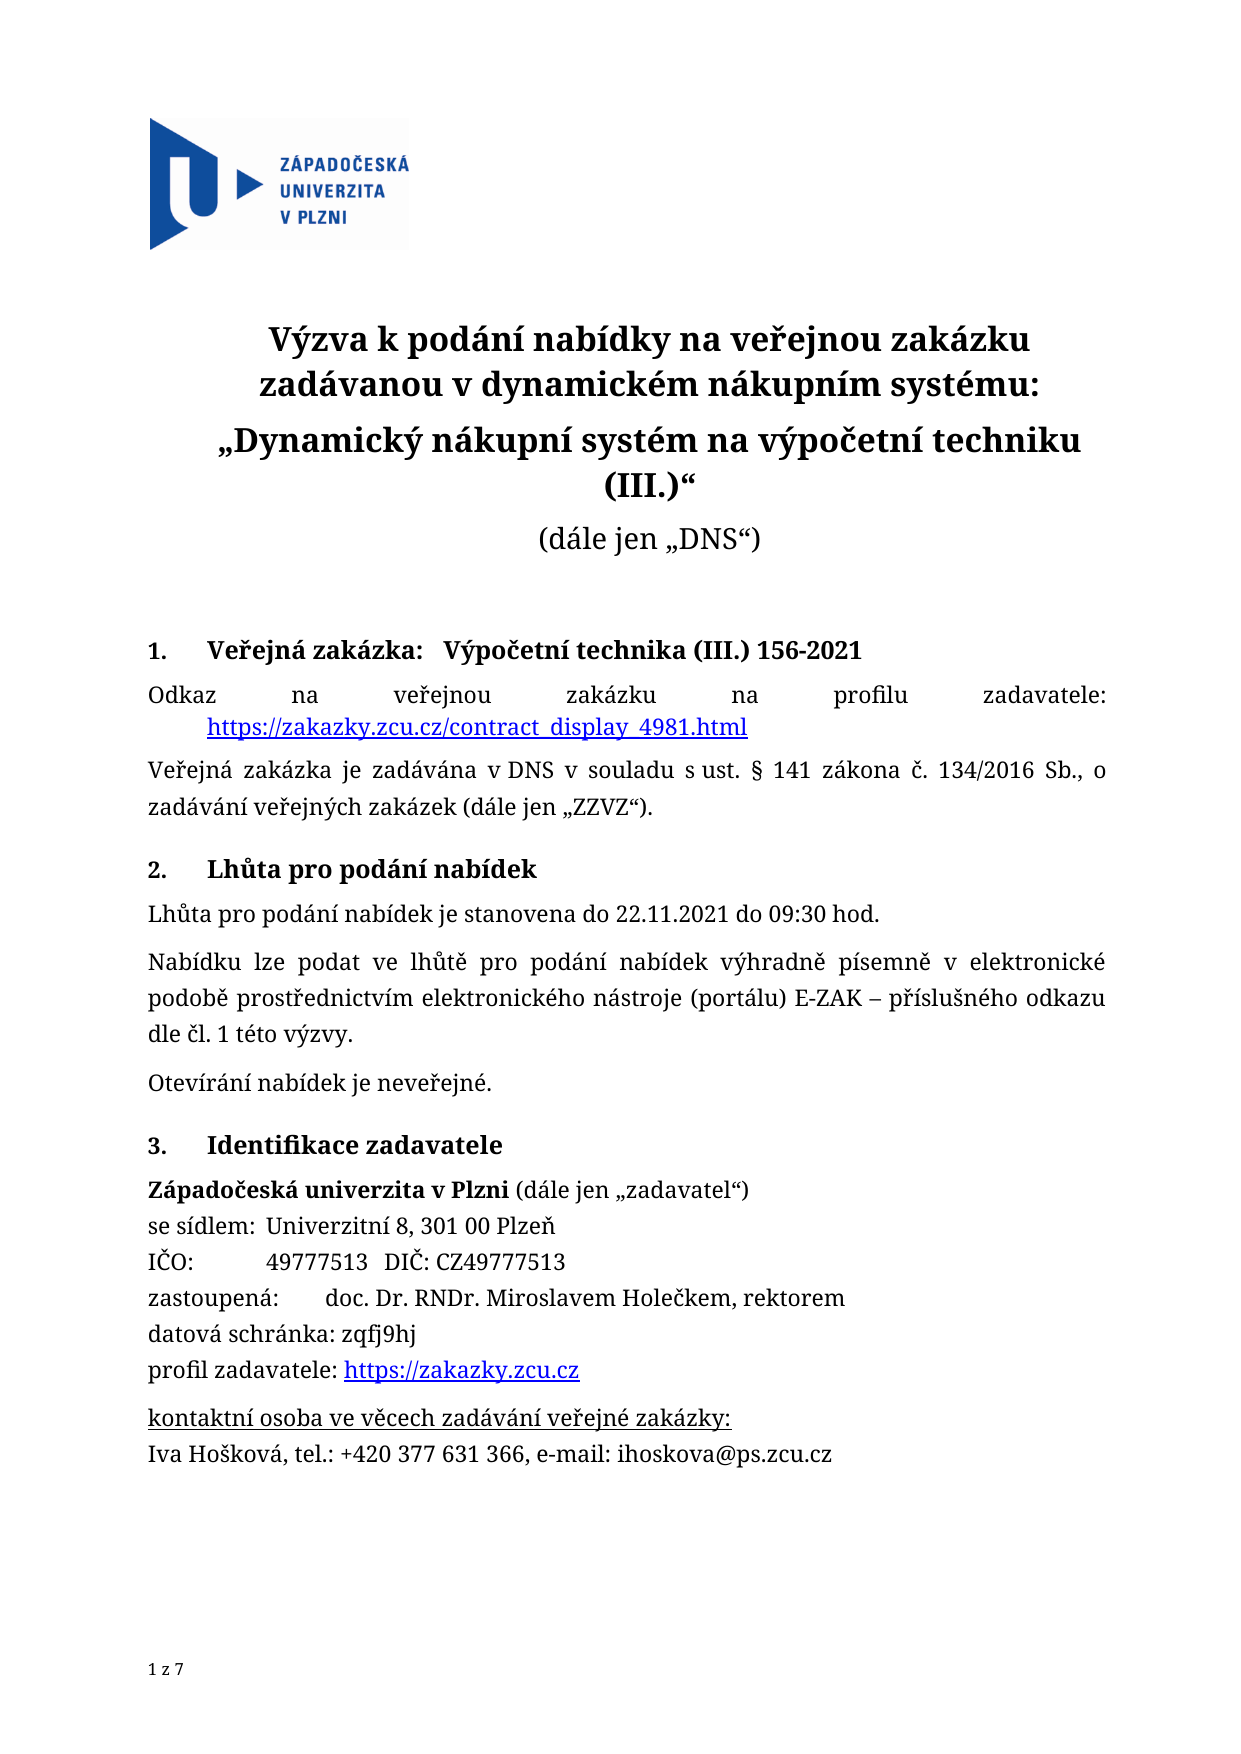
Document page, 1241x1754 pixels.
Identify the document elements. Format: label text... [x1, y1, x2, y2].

text Veřejná zakázka je zadávána v DNS v souladu s ust. § 141 zákona č. 134/2016 Sb., o zadávání veřejných zakázek (dále jen „ZZVZ“). [148, 754, 1107, 822]
subtitle Lhůta pro podání nabídek [148, 851, 1107, 885]
text IČO: 49777513 DIČ: CZ49777513 [148, 1246, 1107, 1277]
text kontaktní osoba ve věcech zadávání veřejné zakázky: [148, 1402, 1107, 1433]
subtitle Identifikace zadavatele [148, 1128, 1107, 1162]
text Iva Hošková, tel.: +420 377 631 366, e-mail: ihoskova@ps.zcu.cz [148, 1438, 1107, 1469]
text (dále jen „DNS“) [192, 518, 1107, 558]
text Nabídku lze podat ve lhůtě pro podání nabídek výhradně písemně v elektronické podobě prostřednictvím elektronického nástroje (portálu) E-ZAK – příslušného odkazu dle čl. 1 této výzvy. [148, 946, 1107, 1049]
text Otevírání nabídek je neveřejné. [148, 1067, 1107, 1098]
picture [150, 118, 409, 250]
text Západočeská univerzita v Plzni (dále jen „zadavatel“) [148, 1174, 1107, 1205]
text Odkaz na veřejnou zakázku na profilu zadavatele: https://zakazky.zcu.cz/contract_display_4981.html [148, 679, 1107, 742]
text zastoupená: doc. Dr. RNDr. Miroslavem Holečkem, rektorem [148, 1282, 1107, 1313]
text profil zadavatele: https://zakazky.zcu.cz [148, 1354, 1107, 1385]
subtitle Veřejná zakázka: Výpočetní technika (III.) 156-2021 [148, 633, 1107, 667]
text Výzva k podání nabídky na veřejnou zakázku zadávanou v dynamickém nákupním systému: [192, 316, 1107, 406]
text Lhůta pro podání nabídek je stanovena do 22.11.2021 do 09:30 hod. [148, 898, 1107, 929]
text datová schránka: zqfj9hj [148, 1318, 1107, 1349]
text se sídlem: Univerzitní 8, 301 00 Plzeň [148, 1210, 1107, 1241]
text „Dynamický nákupní systém na výpočetní techniku (III.)“ [192, 417, 1107, 508]
